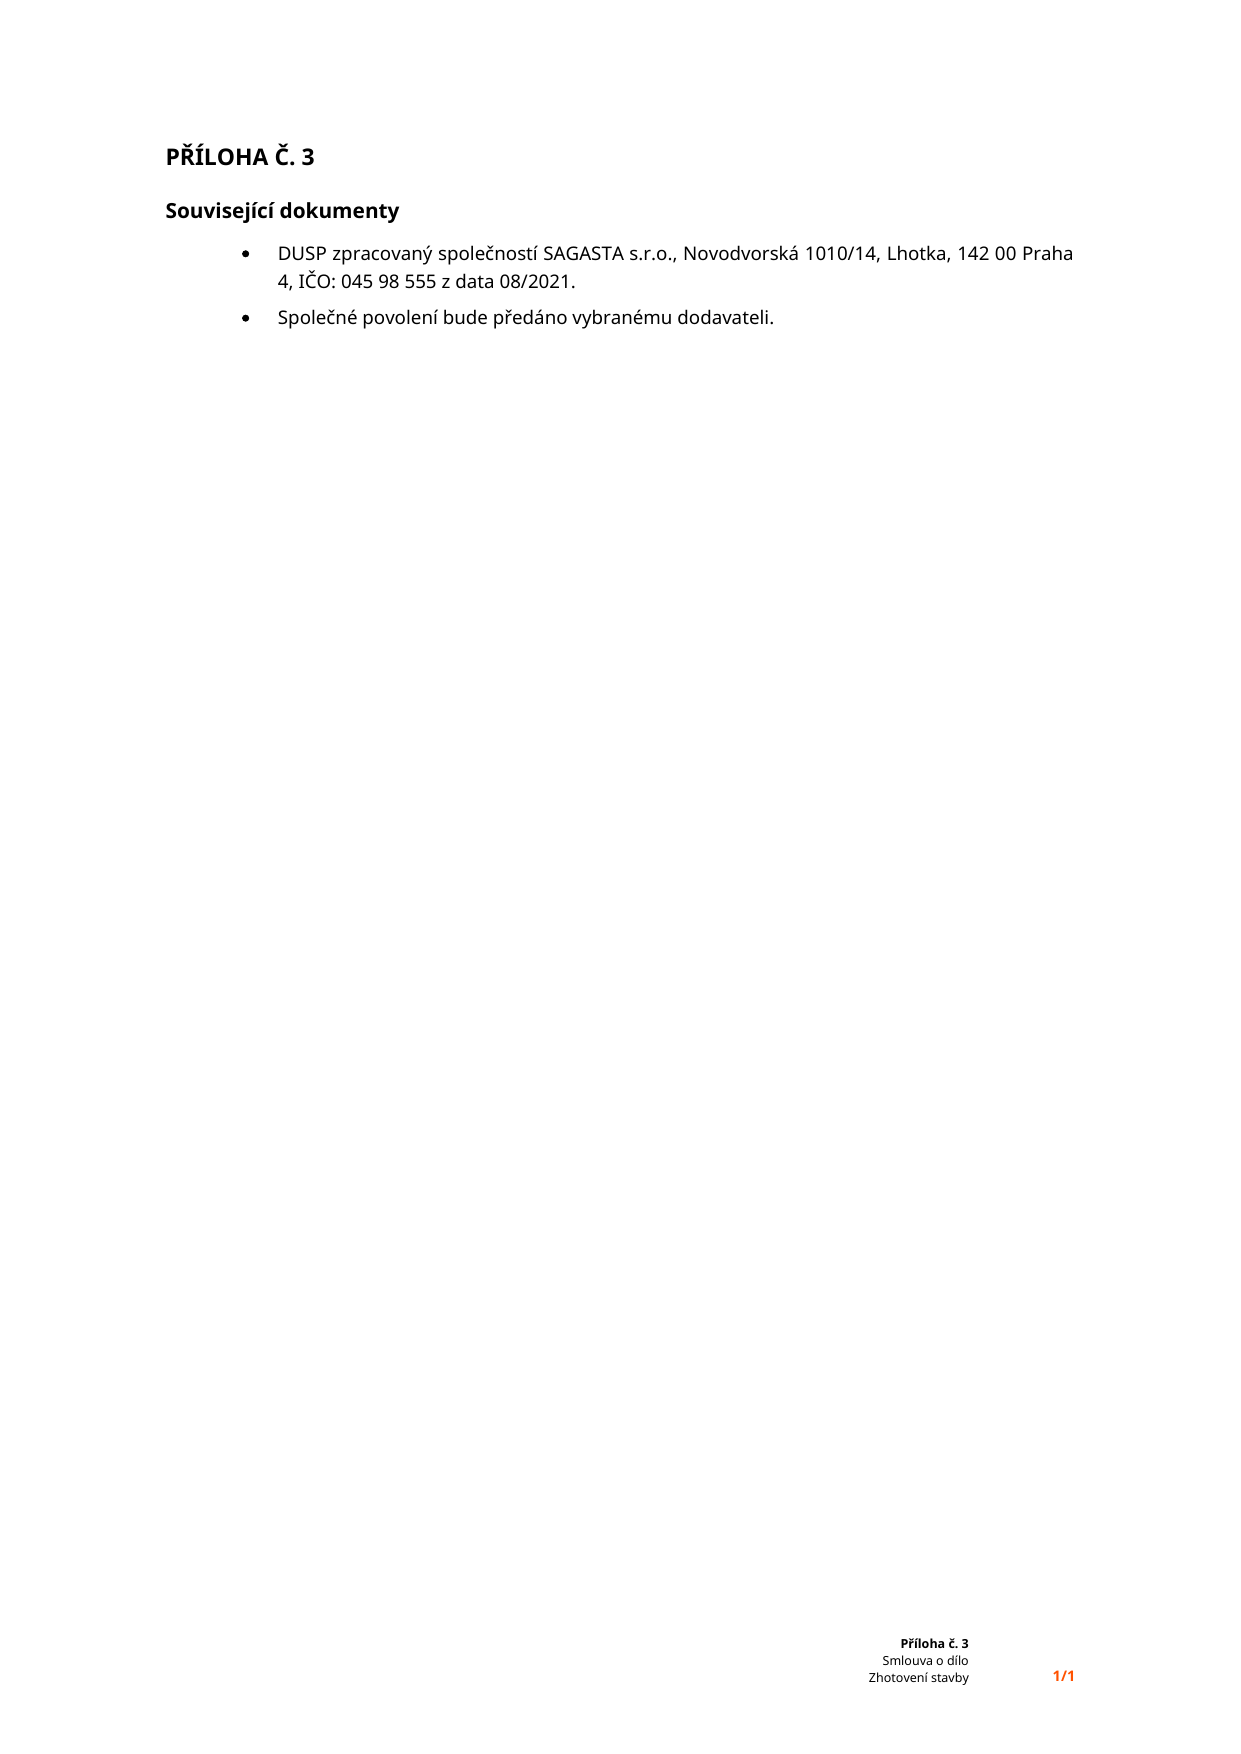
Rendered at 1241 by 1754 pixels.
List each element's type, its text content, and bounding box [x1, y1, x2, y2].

text DUSP zpracovaný společností SAGASTA s.r.o., Novodvorská 1010/14, Lhotka, 142 00 Praha 4, IČO: 045 98 555 z data 08/2021. [242, 240, 1075, 294]
text Společné povolení bude předáno vybranému dodavateli. [242, 305, 1075, 330]
text Příloha č. 3 [165, 141, 1075, 173]
text Související dokumenty [165, 197, 1075, 225]
